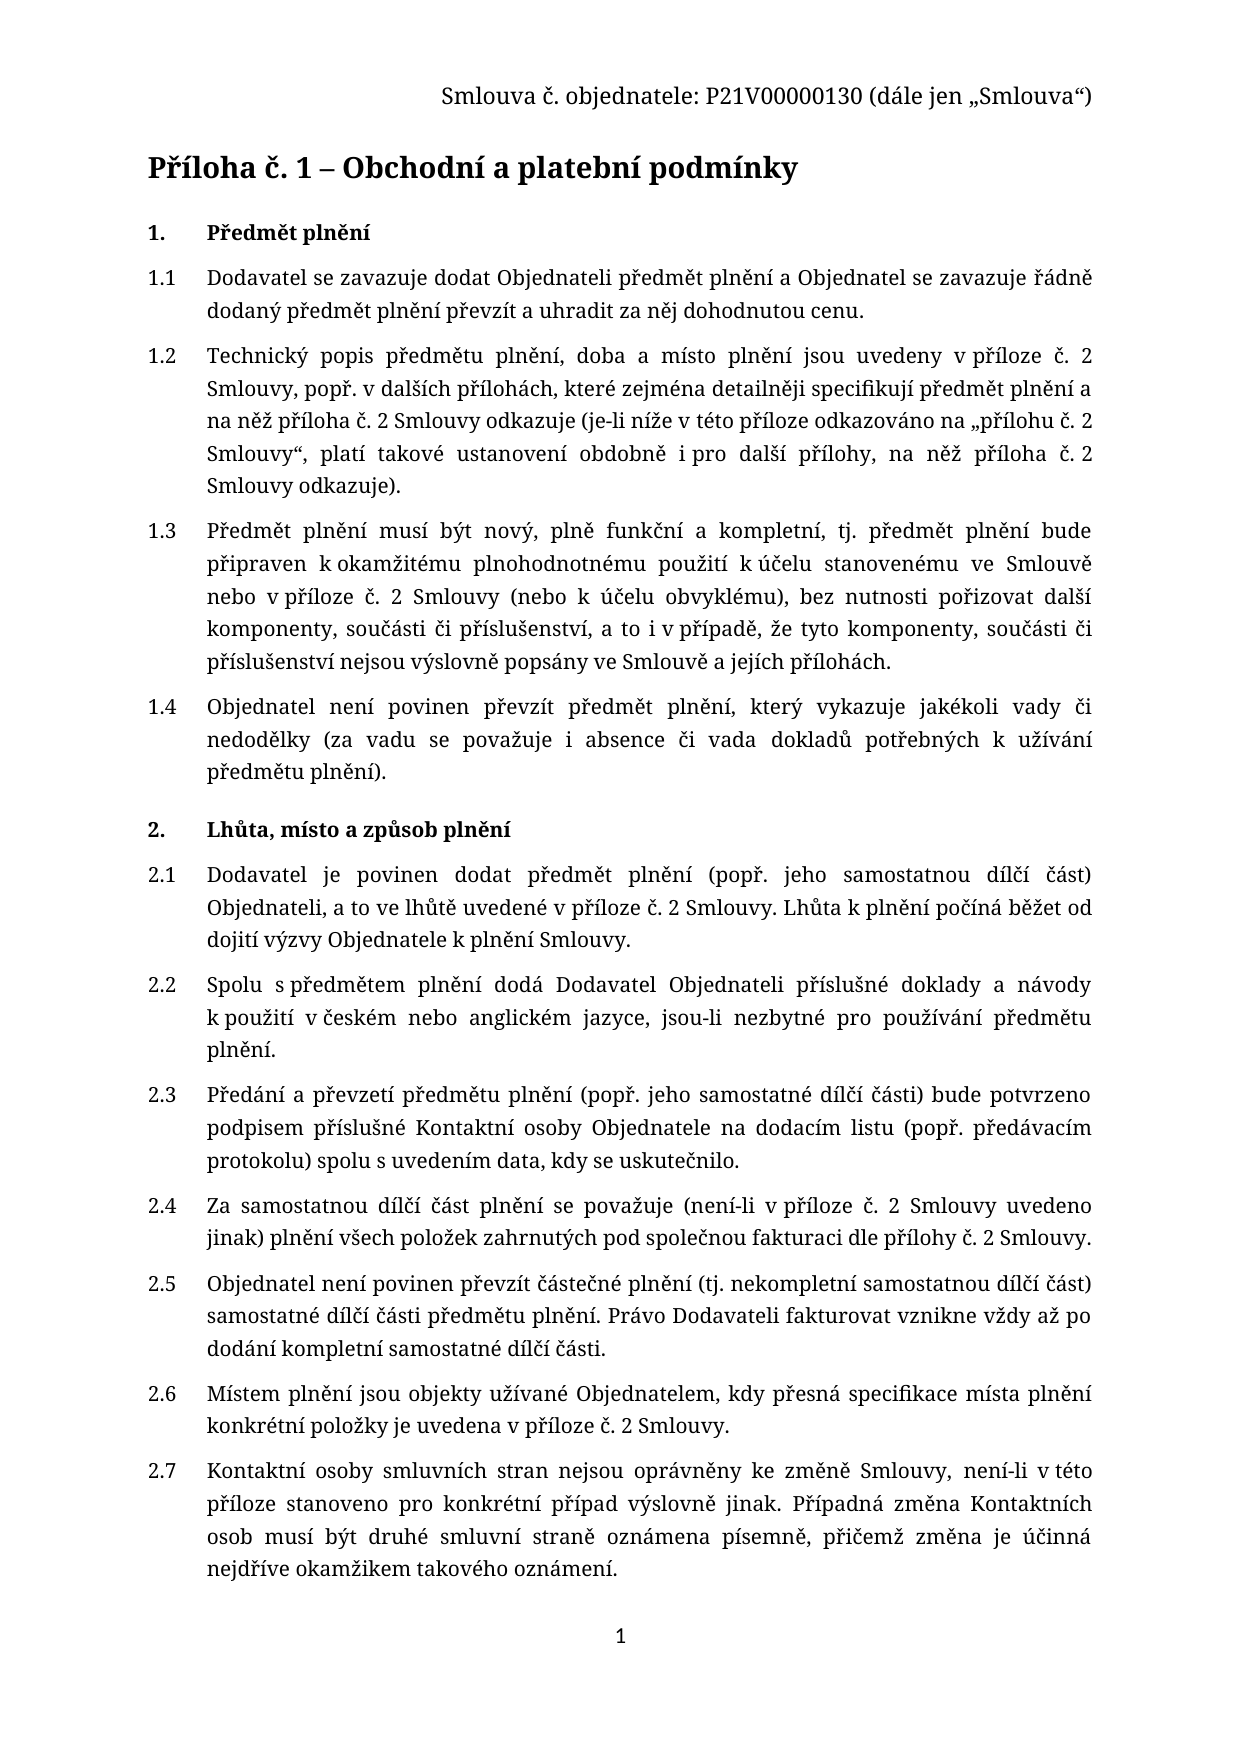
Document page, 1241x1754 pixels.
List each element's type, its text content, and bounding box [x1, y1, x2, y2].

list Předmět plnění musí být nový, plně funkční a kompletní, tj. předmět plnění bude připraven k okamžitému plnohodnotnému použití k účelu stanovenému ve Smlouvě nebo v příloze č. 2 Smlouvy (nebo k účelu obvyklému), bez nutnosti pořizovat další komponenty, součásti či příslušenství, a to i v případě, že tyto komponenty, součásti či příslušenství nejsou výslovně popsány ve Smlouvě a jejích přílohách. [148, 517, 1093, 675]
list Místem plnění jsou objekty užívané Objednatelem, kdy přesná specifikace místa plnění konkrétní položky je uvedena v příloze č. 2 Smlouvy. [148, 1379, 1093, 1440]
list Spolu s předmětem plnění dodá Dodavatel Objednateli příslušné doklady a návody k použití v českém nebo anglickém jazyce, jsou-li nezbytné pro používání předmětu plnění. [148, 970, 1093, 1064]
list Technický popis předmětu plnění, doba a místo plnění jsou uvedeny v příloze č. 2 Smlouvy, popř. v dalších přílohách, které zejména detailněji specifikují předmět plnění a na něž příloha č. 2 Smlouvy odkazuje (je-li níže v této příloze odkazováno na „přílohu č. 2 Smlouvy“, platí takové ustanovení obdobně i pro další přílohy, na něž příloha č. 2 Smlouvy odkazuje). [148, 341, 1093, 500]
list Dodavatel se zavazuje dodat Objednateli předmět plnění a Objednatel se zavazuje řádně dodaný předmět plnění převzít a uhradit za něj dohodnutou cenu. [148, 263, 1093, 324]
list Kontaktní osoby smluvních stran nejsou oprávněny ke změně Smlouvy, není-li v této příloze stanoveno pro konkrétní případ výslovně jinak. Případná změna Kontaktních osob musí být druhé smluvní straně oznámena písemně, přičemž změna je účinná nejdříve okamžikem takového oznámení. [148, 1457, 1093, 1583]
text Příloha č. 1 – Obchodní a platební podmínky [148, 148, 1093, 187]
list Za samostatnou dílčí část plnění se považuje (není-li v příloze č. 2 Smlouvy uvedeno jinak) plnění všech položek zahrnutých pod společnou fakturaci dle přílohy č. 2 Smlouvy. [148, 1191, 1093, 1252]
list Objednatel není povinen převzít předmět plnění, který vykazuje jakékoli vady či nedodělky (za vadu se považuje i absence či vada dokladů potřebných k užívání předmětu plnění). [148, 692, 1093, 786]
list Objednatel není povinen převzít částečné plnění (tj. nekompletní samostatnou dílčí část) samostatné dílčí části předmětu plnění. Právo Dodavateli fakturovat vznikne vždy až po dodání kompletní samostatné dílčí části. [148, 1269, 1093, 1362]
list Předmět plnění [148, 218, 1093, 247]
list Lhůta, místo a způsob plnění [148, 815, 1093, 843]
list Dodavatel je povinen dodat předmět plnění (popř. jeho samostatnou dílčí část) Objednateli, a to ve lhůtě uvedené v příloze č. 2 Smlouvy. Lhůta k plnění počíná běžet od dojití výzvy Objednatele k plnění Smlouvy. [148, 860, 1093, 954]
list Předání a převzetí předmětu plnění (popř. jeho samostatné dílčí části) bude potvrzeno podpisem příslušné Kontaktní osoby Objednatele na dodacím listu (popř. předávacím protokolu) spolu s uvedením data, kdy se uskutečnilo. [148, 1081, 1093, 1174]
